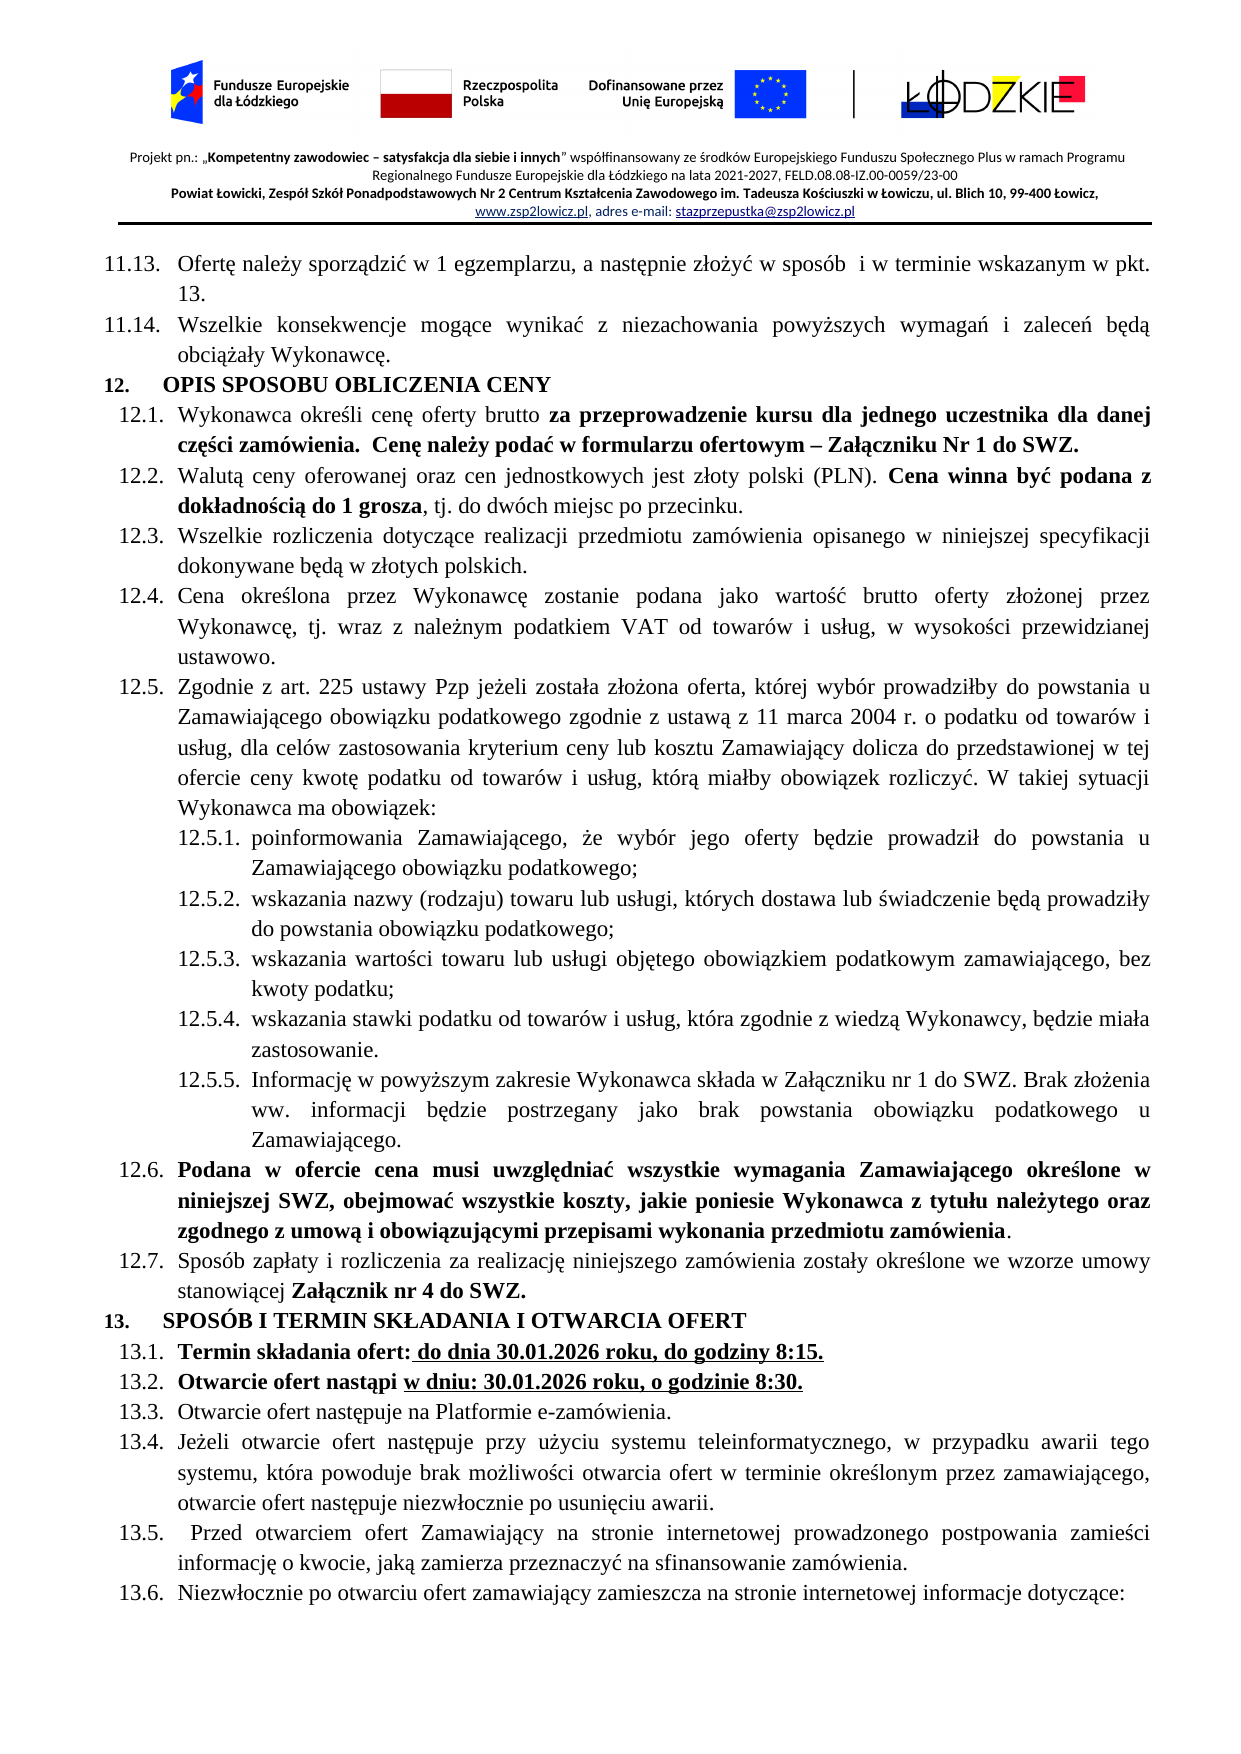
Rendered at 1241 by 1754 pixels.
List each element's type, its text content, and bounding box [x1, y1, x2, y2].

list Wszelkie konsekwencje mogące wynikać z niezachowania powyższych wymagań i zaleceń będą obciążały Wykonawcę. [103, 311, 1152, 367]
picture [155, 44, 1100, 140]
list wskazania nazwy (rodzaju) towaru lub usługi, których dostawa lub świadczenie będą prowadziły do powstania obowiązku podatkowego; [177, 885, 1152, 941]
list Termin składania ofert: do dnia 30.01.2026 roku, do godziny 8:15. [118, 1338, 1137, 1364]
list Zgodnie z art. 225 ustawy Pzp jeżeli została złożona oferta, której wybór prowadziłby do powstania u Zamawiającego obowiązku podatkowego zgodnie z ustawą z 11 marca 2004 r. o podatku od towarów i usług, dla celów zastosowania kryterium ceny lub kosztu Zamawiający dolicza do przedstawionej w tej ofercie ceny kwotę podatku od towarów i usług, którą miałby obowiązek rozliczyć. W takiej sytuacji Wykonawca ma obowiązek: [118, 673, 1152, 820]
list Sposób zapłaty i rozliczenia za realizację niniejszego zamówienia zostały określone we wzorze umowy stanowiącej Załącznik nr 4 do SWZ. [118, 1247, 1152, 1304]
list Niezwłocznie po otwarciu ofert zamawiający zamieszcza na stronie internetowej informacje dotyczące: [118, 1579, 1152, 1606]
list Podana w ofercie cena musi uwzględniać wszystkie wymagania Zamawiającego określone w niniejszej SWZ, obejmować wszystkie koszty, jakie poniesie Wykonawca z tytułu należytego oraz zgodnego z umową i obowiązującymi przepisami wykonania przedmiotu zamówienia. [118, 1157, 1152, 1243]
list Wykonawca określi cenę oferty brutto za przeprowadzenie kursu dla jednego uczestnika dla danej części zamówienia. Cenę należy podać w formularzu ofertowym – Załączniku Nr 1 do SWZ. [118, 401, 1152, 458]
list Cena określona przez Wykonawcę zostanie podana jako wartość brutto oferty złożonej przez Wykonawcę, tj. wraz z należnym podatkiem VAT od towarów i usług, w wysokości przewidzianej ustawowo. [118, 583, 1152, 669]
list Informację w powyższym zakresie Wykonawca składa w Załączniku nr 1 do SWZ. Brak złożenia ww. informacji będzie postrzegany jako brak powstania obowiązku podatkowego u Zamawiającego. [177, 1066, 1152, 1153]
list OPIS SPOSOBU OBLICZENIA CENY [103, 371, 1152, 397]
list Otwarcie ofert nastąpi w dniu: 30.01.2026 roku, o godzinie 8:30. [118, 1368, 1137, 1394]
list poinformowania Zamawiającego, że wybór jego oferty będzie prowadził do powstania u Zamawiającego obowiązku podatkowego; [177, 824, 1152, 881]
list Walutą ceny oferowanej oraz cen jednostkowych jest złoty polski (PLN). Cena winna być podana z dokładnością do 1 grosza, tj. do dwóch miejsc po przecinku. [118, 462, 1152, 518]
list wskazania wartości towaru lub usługi objętego obowiązkiem podatkowym zamawiającego, bez kwoty podatku; [177, 945, 1152, 1002]
list SPOSÓB I TERMIN SKŁADANIA I OTWARCIA OFERT [103, 1308, 1145, 1334]
list Przed otwarciem ofert Zamawiający na stronie internetowej prowadzonego postpowania zamieści informację o kwocie, jaką zamierza przeznaczyć na sfinansowanie zamówienia. [118, 1519, 1152, 1576]
list Ofertę należy sporządzić w 1 egzemplarzu, a następnie złożyć w sposób i w terminie wskazanym w pkt. 13. [103, 250, 1152, 307]
list Wszelkie rozliczenia dotyczące realizacji przedmiotu zamówienia opisanego w niniejszej specyfikacji dokonywane będą w złotych polskich. [118, 522, 1152, 579]
list Otwarcie ofert następuje na Platformie e-zamówienia. [118, 1398, 1137, 1424]
list wskazania stawki podatku od towarów i usług, która zgodnie z wiedzą Wykonawcy, będzie miała zastosowanie. [177, 1006, 1152, 1062]
list Jeżeli otwarcie ofert następuje przy użyciu systemu teleinformatycznego, w przypadku awarii tego systemu, która powoduje brak możliwości otwarcia ofert w terminie określonym przez zamawiającego, otwarcie ofert następuje niezwłocznie po usunięciu awarii. [118, 1428, 1152, 1515]
